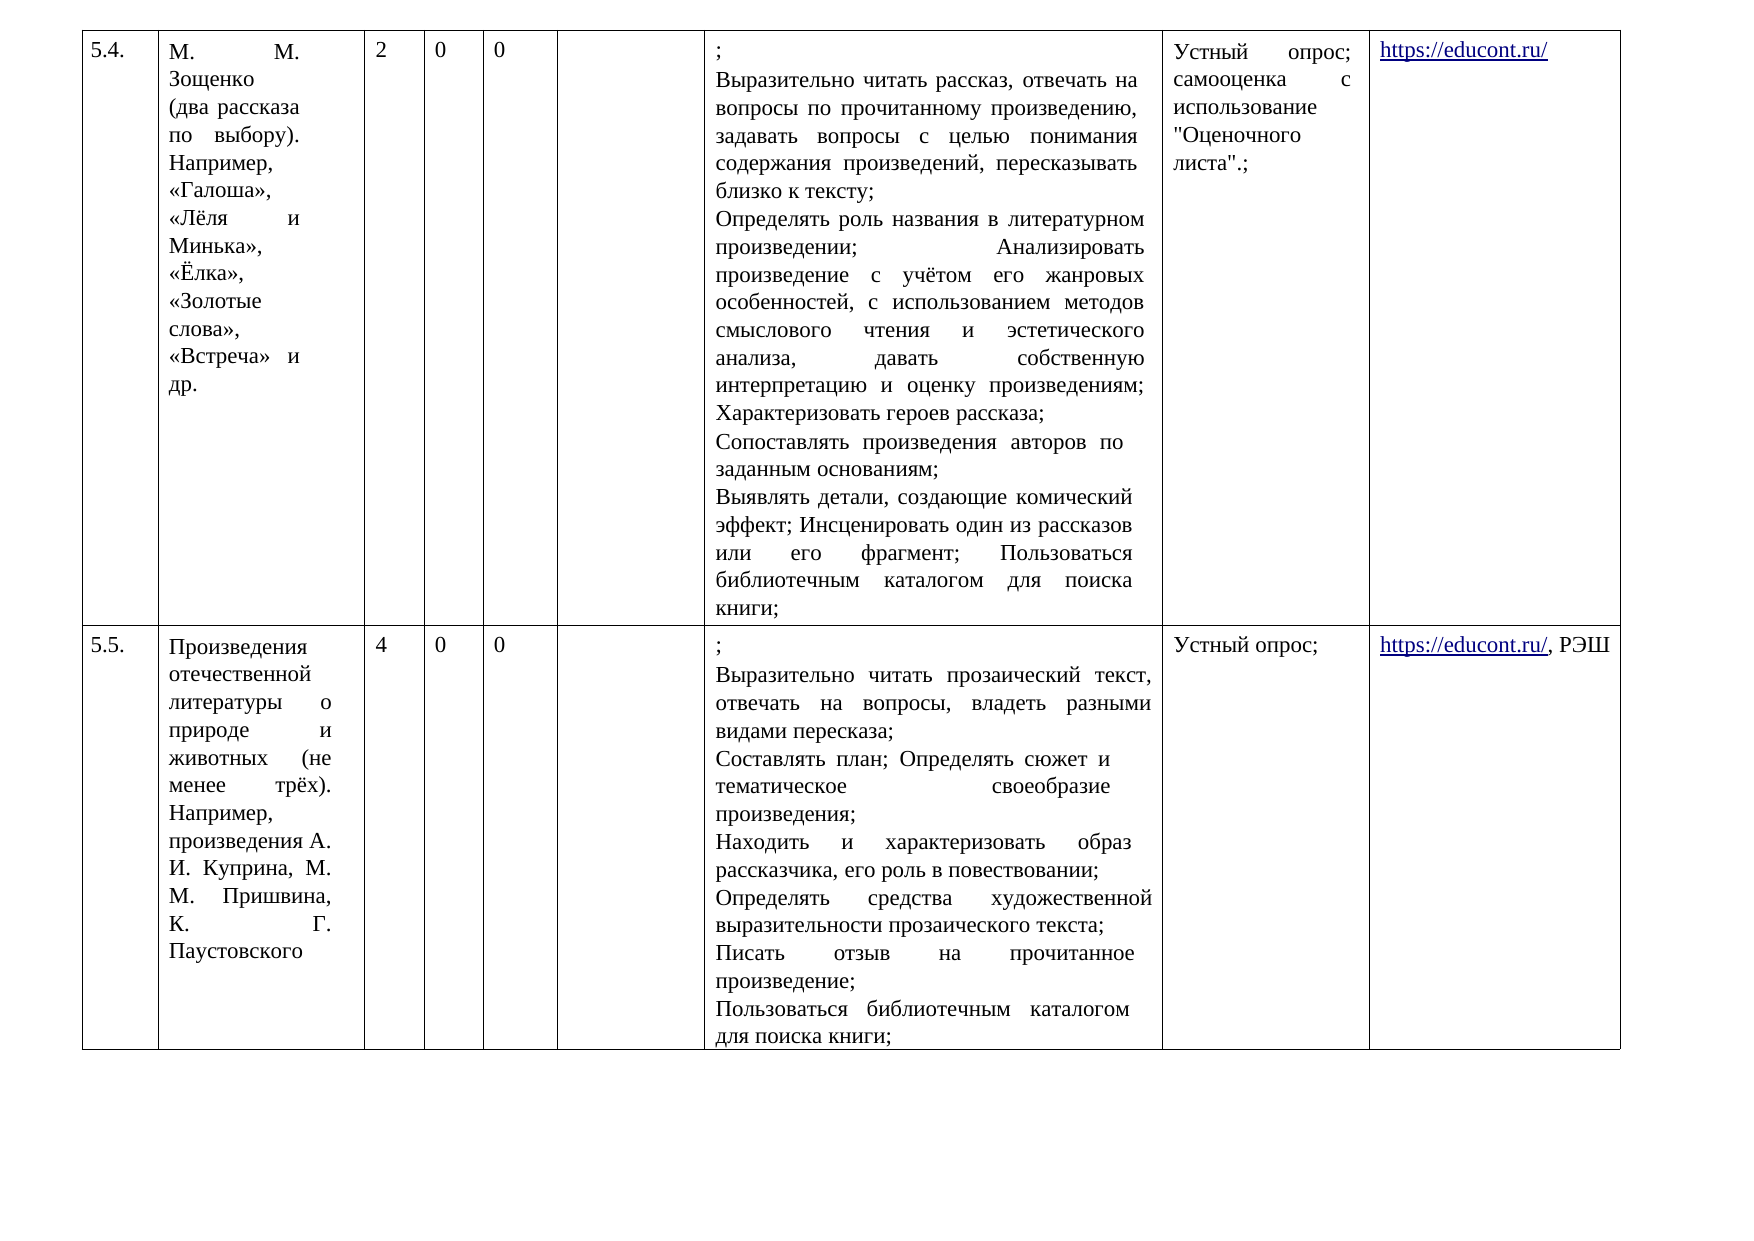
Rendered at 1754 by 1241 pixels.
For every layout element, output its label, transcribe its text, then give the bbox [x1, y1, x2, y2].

table_cell https://educont.ru/, РЭШ [1370, 626, 1620, 1049]
table_header 0 [484, 31, 557, 624]
table_header [558, 31, 704, 624]
table_cell 4 [365, 626, 424, 1049]
table_header Устный опрос; самооценка с использование "Оценочного листа".; [1163, 31, 1369, 624]
table_header 0 [425, 31, 483, 624]
table_cell ; Выразительно читать прозаический текст, отвечать на вопросы, владеть разными видами пересказа; Составлять план; Определять сюжет и тематическое своеобразие произведения; Находить и характеризовать образ рассказчика, его роль в повествовании; Определять средства художественной выразительности прозаического текста; Писать отзыв на прочитанное произведение; Пользоваться библиотечным каталогом для поиска книги; [705, 626, 1162, 1049]
table_cell [558, 626, 704, 1049]
table_cell Устный опрос; [1163, 626, 1369, 1049]
table_header М. М. Зощенко (два рассказа по выбору). Например, «Галоша», «Лёля и Минька», «Ёлка», «Золотые слова», «Встреча» и др. [159, 31, 364, 624]
table_cell Произведения отечественной литературы о природе и животных (не менее трёх). Например, произведения А. И. Куприна, М. М. Пришвина, К. Г. Паустовского [159, 626, 364, 1049]
table_header ; Выразительно читать рассказ, отвечать на вопросы по прочитанному произведению, задавать вопросы с целью понимания содержания произведений, пересказывать близко к тексту; Определять роль названия в литературном произведении; Анализировать произведение с учётом его жанровых особенностей, с использованием методов смыслового чтения и эстетического анализа, давать собственную интерпретацию и оценку произведениям; Характеризовать героев рассказа; Сопоставлять произведения авторов по заданным основаниям; Выявлять детали, создающие комический эффект; Инсценировать один из рассказов или его фрагмент; Пользоваться библиотечным каталогом для поиска книги; [705, 31, 1162, 624]
table_cell 0 [425, 626, 483, 1049]
table_cell 0 [484, 626, 557, 1049]
table_cell 5.5. [83, 626, 158, 1049]
table_header https://educont.ru/ [1370, 31, 1620, 624]
table_header 2 [365, 31, 424, 624]
table_header 5.4. [83, 31, 158, 624]
